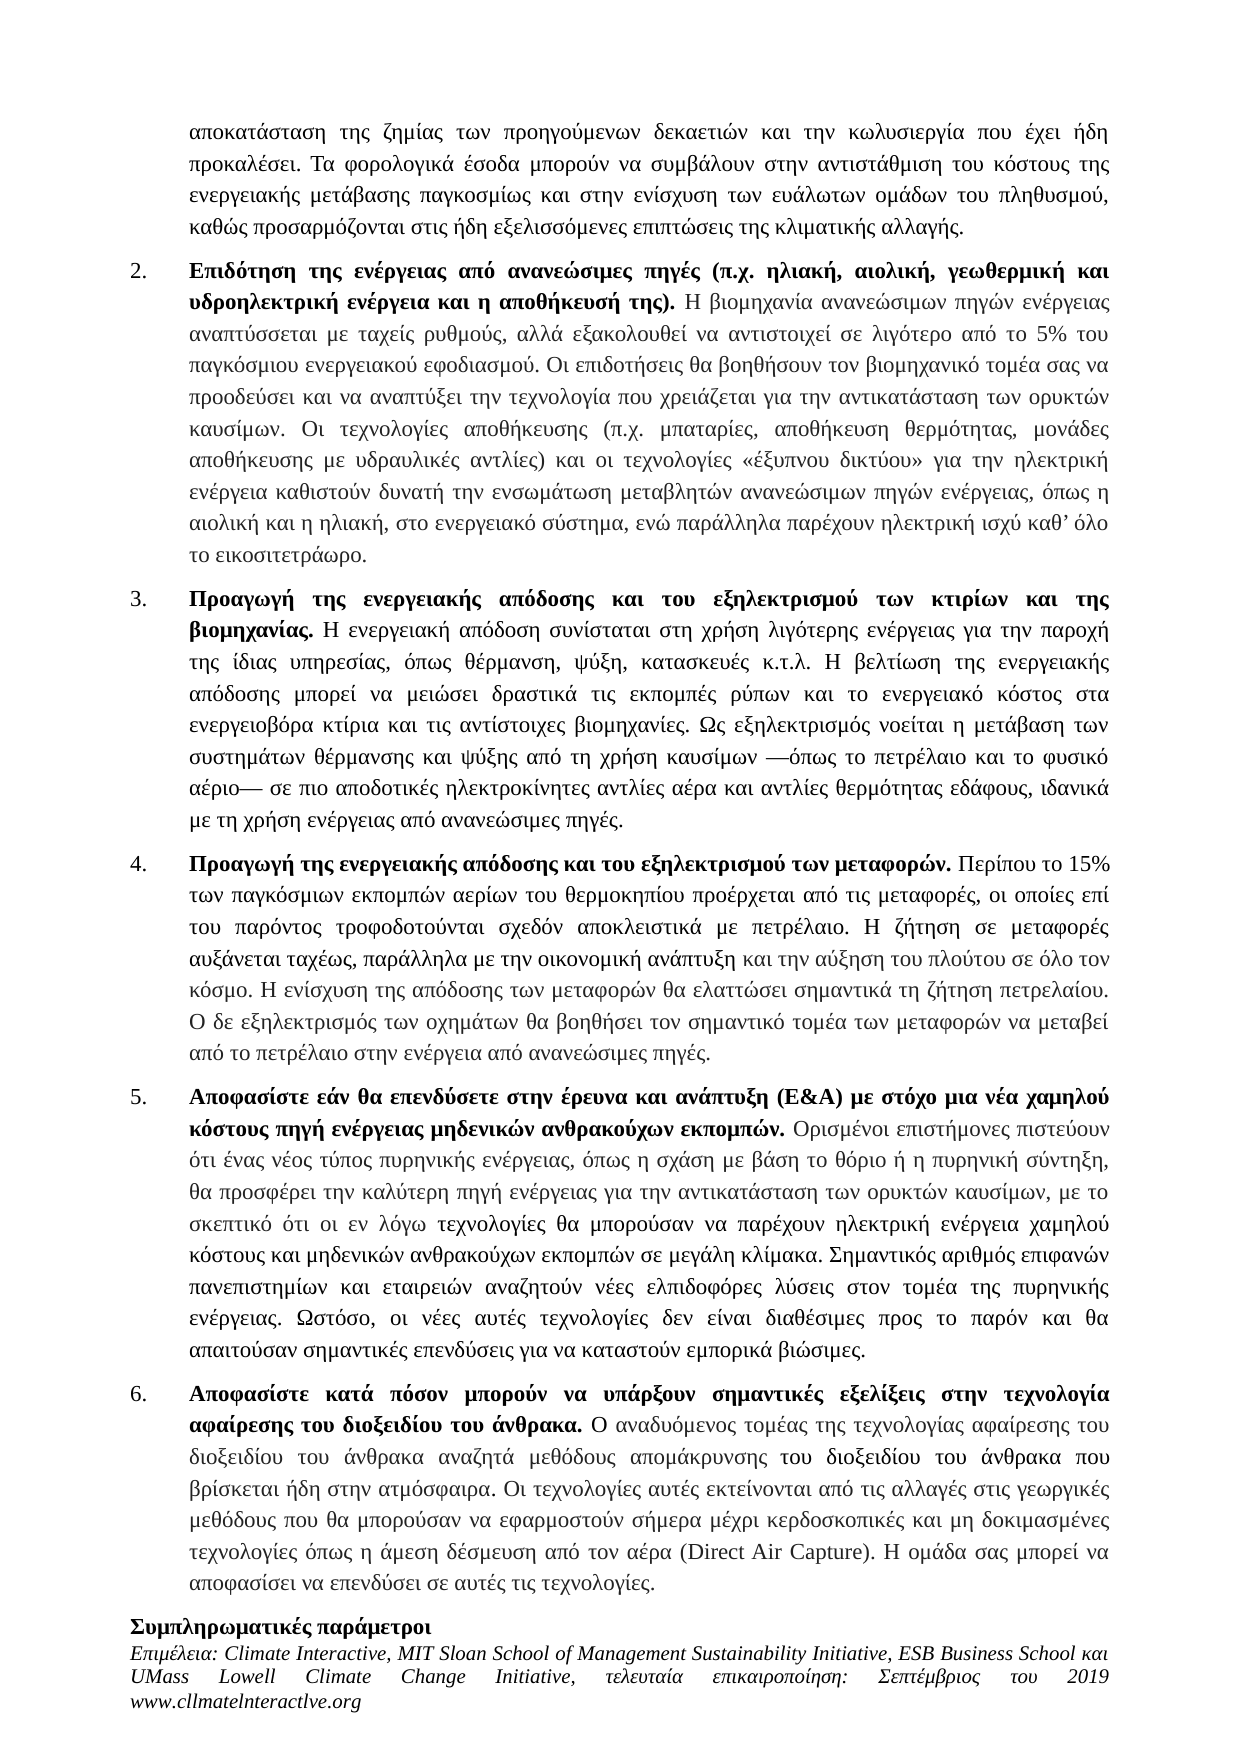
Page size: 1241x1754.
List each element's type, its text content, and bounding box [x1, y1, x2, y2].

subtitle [130, 118, 1110, 239]
subtitle Προαγωγή της ενεργειακής απόδοσης και του εξηλεκτρισμού των κτιρίων και της βιομηχανίας. Η ενεργειακή απόδοση συνίσταται στη χρήση λιγότερης ενέργειας για την παροχή της ίδιας υπηρεσίας, όπως θέρμανση, ψύξη, κατασκευές κ.τ.λ. Η βελτίωση της ενεργειακής απόδοσης μπορεί να μειώσει δραστικά τις εκπομπές ρύπων και το ενεργειακό κόστος στα ενεργειοβόρα κτίρια και τις αντίστοιχες βιομηχανίες. Ως εξηλεκτρισμός νοείται η μετάβαση των συστημάτων θέρμανσης και ψύξης από τη χρήση καυσίμων —όπως το πετρέλαιο και το φυσικό αέριο— σε πιο αποδοτικές ηλεκτροκίνητες αντλίες αέρα και αντλίες θερμότητας εδάφους, ιδανικά με τη χρήση ενέργειας από ανανεώσιμες πηγές. [130, 585, 1110, 832]
subtitle Αποφασίστε κατά πόσον μπορούν να υπάρξουν σημαντικές εξελίξεις στην τεχνολογία αφαίρεσης του διοξειδίου του άνθρακα. Ο αναδυόμενος τομέας της τεχνολογίας αφαίρεσης του διοξειδίου του άνθρακα αναζητά μεθόδους απομάκρυνσης του διοξειδίου του άνθρακα που βρίσκεται ήδη στην ατμόσφαιρα. Οι τεχνολογίες αυτές εκτείνονται από τις αλλαγές στις γεωργικές μεθόδους που θα μπορούσαν να εφαρμοστούν σήμερα μέχρι κερδοσκοπικές και μη δοκιμασμένες τεχνολογίες όπως η άμεση δέσμευση από τον αέρα (Direct Air Capture). Η ομάδα σας μπορεί να αποφασίσει να επενδύσει σε αυτές τις τεχνολογίες. [130, 1380, 1110, 1596]
text Συμπληρωματικές παράμετροι [130, 1613, 1110, 1640]
subtitle Επιδότηση της ενέργειας από ανανεώσιμες πηγές (π.χ. ηλιακή, αιολική, γεωθερμική και υδροηλεκτρική ενέργεια και η αποθήκευσή της). Η βιομηχανία ανανεώσιμων πηγών ενέργειας αναπτύσσεται με ταχείς ρυθμούς, αλλά εξακολουθεί να αντιστοιχεί σε λιγότερο από το 5% του παγκόσμιου ενεργειακού εφοδιασμού. Οι επιδοτήσεις θα βοηθήσουν τον βιομηχανικό τομέα σας να προοδεύσει και να αναπτύξει την τεχνολογία που χρειάζεται για την αντικατάσταση των ορυκτών καυσίμων. Οι τεχνολογίες αποθήκευσης (π.χ. μπαταρίες, αποθήκευση θερμότητας, μονάδες αποθήκευσης με υδραυλικές αντλίες) και οι τεχνολογίες «έξυπνου δικτύου» για την ηλεκτρική ενέργεια καθιστούν δυνατή την ενσωμάτωση μεταβλητών ανανεώσιμων πηγών ενέργειας, όπως η αιολική και η ηλιακή, στο ενεργειακό σύστημα, ενώ παράλληλα παρέχουν ηλεκτρική ισχύ καθ’ όλο το εικοσιτετράωρο. [130, 257, 1110, 567]
subtitle Προαγωγή της ενεργειακής απόδοσης και του εξηλεκτρισμού των μεταφορών. Περίπου το 15% των παγκόσμιων εκπομπών αερίων του θερμοκηπίου προέρχεται από τις μεταφορές, οι οποίες επί του παρόντος τροφοδοτούνται σχεδόν αποκλειστικά με πετρέλαιο. Η ζήτηση σε μεταφορές αυξάνεται ταχέως, παράλληλα με την οικονομική ανάπτυξη και την αύξηση του πλούτου σε όλο τον κόσμο. Η ενίσχυση της απόδοσης των μεταφορών θα ελαττώσει σημαντικά τη ζήτηση πετρελαίου. Ο δε εξηλεκτρισμός των οχημάτων θα βοηθήσει τον σημαντικό τομέα των μεταφορών να μεταβεί από το πετρέλαιο στην ενέργεια από ανανεώσιμες πηγές. [130, 850, 1110, 1066]
subtitle Αποφασίστε εάν θα επενδύσετε στην έρευνα και ανάπτυξη (Ε&Α) με στόχο μια νέα χαμηλού κόστους πηγή ενέργειας μηδενικών ανθρακούχων εκπομπών. Ορισμένοι επιστήμονες πιστεύουν ότι ένας νέος τύπος πυρηνικής ενέργειας, όπως η σχάση με βάση το θόριο ή η πυρηνική σύντηξη, θα προσφέρει την καλύτερη πηγή ενέργειας για την αντικατάσταση των ορυκτών καυσίμων, με το σκεπτικό ότι οι εν λόγω τεχνολογίες θα μπορούσαν να παρέχουν ηλεκτρική ενέργεια χαμηλού κόστους και μηδενικών ανθρακούχων εκπομπών σε μεγάλη κλίμακα. Σημαντικός αριθμός επιφανών πανεπιστημίων και εταιρειών αναζητούν νέες ελπιδοφόρες λύσεις στον τομέα της πυρηνικής ενέργειας. Ωστόσο, οι νέες αυτές τεχνολογίες δεν είναι διαθέσιμες προς το παρόν και θα απαιτούσαν σημαντικές επενδύσεις για να καταστούν εμπορικά βιώσιμες. [130, 1083, 1110, 1362]
